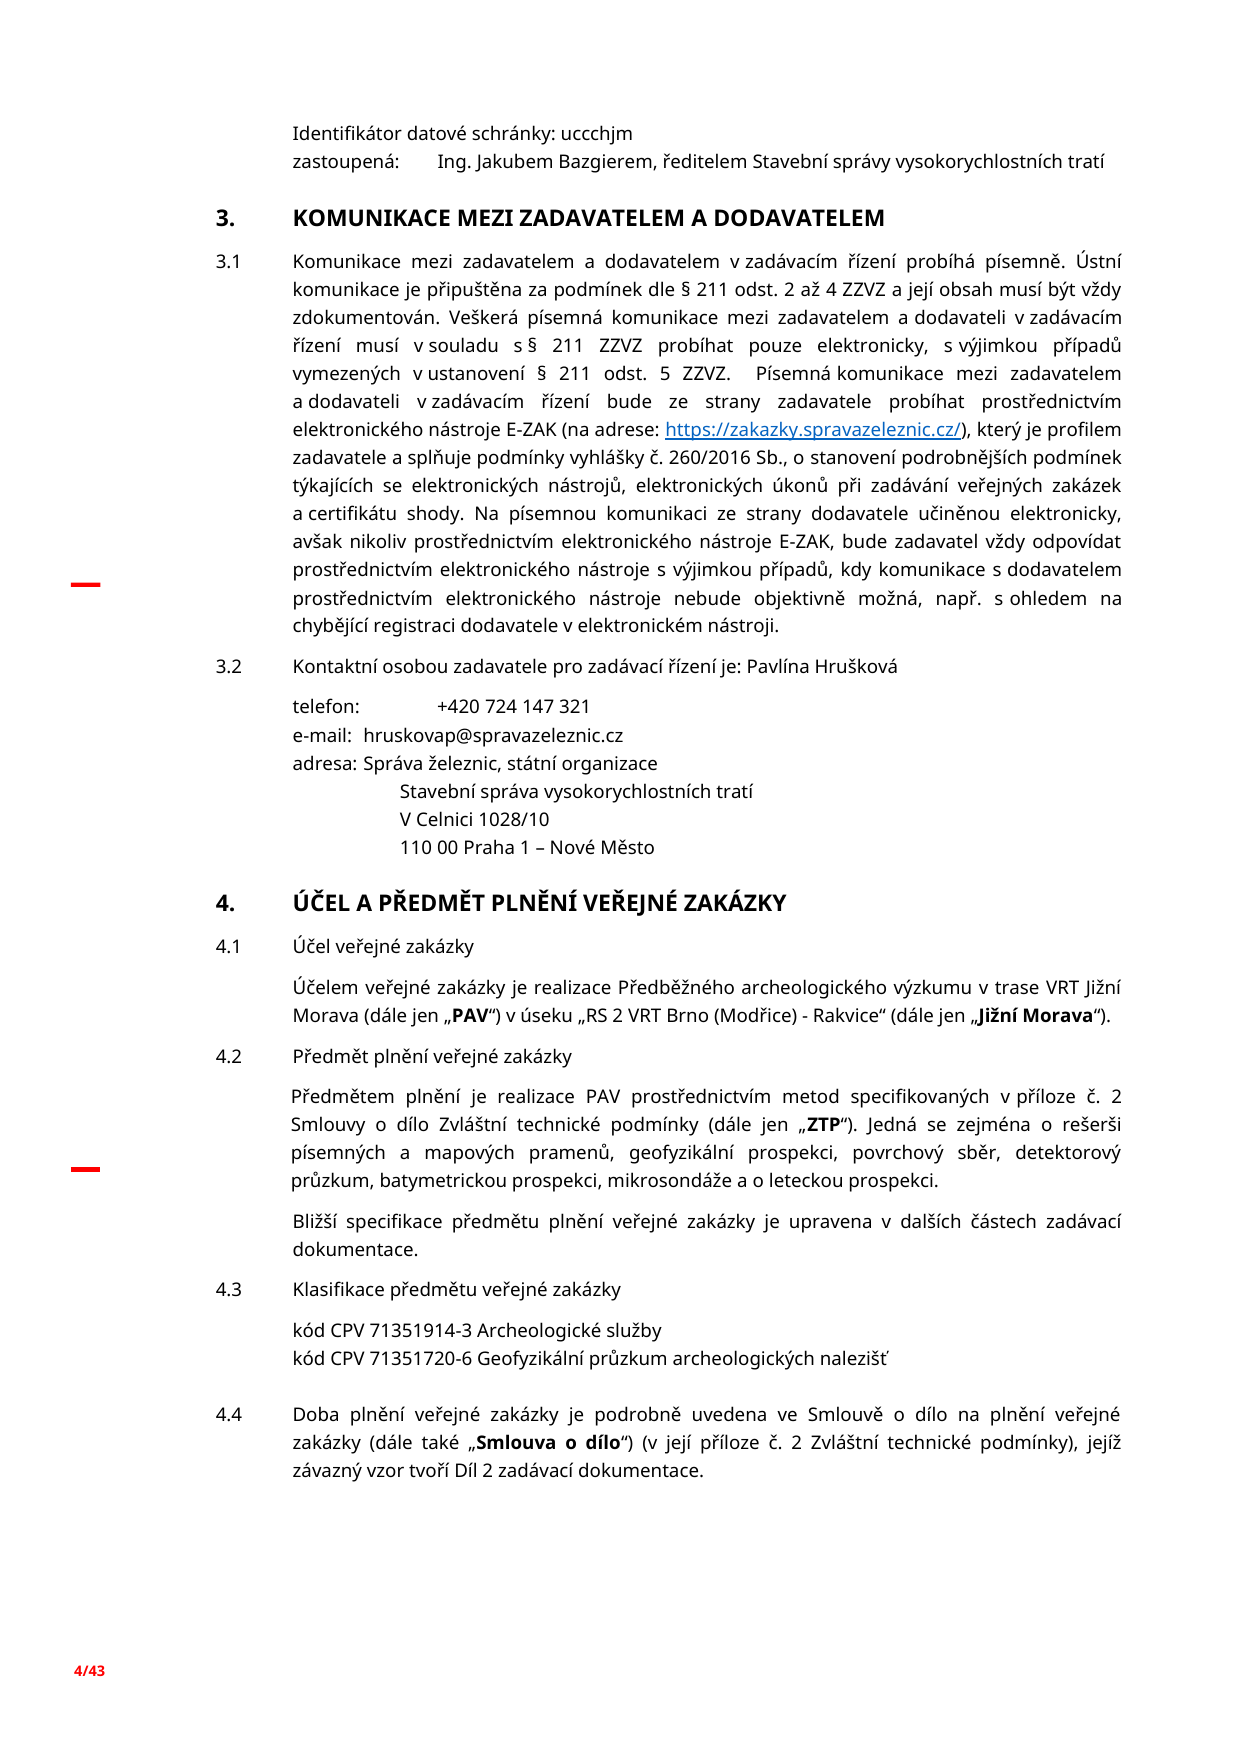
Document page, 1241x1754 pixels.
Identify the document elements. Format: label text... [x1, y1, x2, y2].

text Stavební správa vysokorychlostních tratí [292, 778, 1122, 803]
text telefon: +420 724 147 321 [292, 694, 1122, 719]
text Komunikace mezi zadavatelem a dodavatelem v zadávacím řízení probíhá písemně. Ústní komunikace je připuštěna za podmínek dle § 211 odst. 2 až 4 ZZVZ a její obsah musí být vždy zdokumentován. Veškerá písemná komunikace mezi zadavatelem a dodavateli v zadávacím řízení musí v souladu s § 211 ZZVZ probíhat pouze elektronicky, s výjimkou případů vymezených v ustanovení § 211 odst. 5 ZZVZ. Písemná komunikace mezi zadavatelem a dodavateli v zadávacím řízení bude ze strany zadavatele probíhat prostřednictvím elektronického nástroje E-ZAK (na adrese: https://zakazky.spravazeleznic.cz/), který je profilem zadavatele a splňuje podmínky vyhlášky č. 260/2016 Sb., o stanovení podrobnějších podmínek týkajících se elektronických nástrojů, elektronických úkonů při zadávání veřejných zakázek a certifikátu shody. Na písemnou komunikaci ze strany dodavatele učiněnou elektronicky, avšak nikoliv prostřednictvím elektronického nástroje E-ZAK, bude zadavatel vždy odpovídat prostřednictvím elektronického nástroje s výjimkou případů, kdy komunikace s dodavatelem prostřednictvím elektronického nástroje nebude objektivně možná, např. s ohledem na chybějící registraci dodavatele v elektronickém nástroji. [216, 248, 1122, 638]
text Účelem veřejné zakázky je realizace Předběžného archeologického výzkumu v trase VRT Jižní Morava (dále jen „PAV“) v úseku „RS 2 VRT Brno (Modřice) - Rakvice“ (dále jen „Jižní Morava“). [292, 974, 1122, 1028]
text ÚČEL a PŘEDMĚT PLNĚNÍ VEŘEJNÉ ZAKÁZKY [216, 887, 1122, 918]
list Předmětem plnění je realizace PAV prostřednictvím metod specifikovaných v příloze č. 2 Smlouvy o dílo Zvláštní technické podmínky (dále jen „ZTP“). Jedná se zejména o rešerši písemných a mapových pramenů, geofyzikální prospekci, povrchový sběr, detektorový průzkum, batymetrickou prospekci, mikrosondáže a o leteckou prospekci. [291, 1083, 1122, 1193]
text 110 00 Praha 1 – Nové Město [292, 834, 1122, 859]
text V Celnici 1028/10 [292, 806, 1122, 831]
list Bližší specifikace předmětu plnění veřejné zakázky je upravena v dalších částech zadávací dokumentace. [292, 1208, 1122, 1262]
text Identifikátor datové schránky: uccchjm [292, 121, 1122, 146]
list kód CPV 71351914-3 Archeologické služby [292, 1317, 1122, 1343]
list kód CPV 71351720-6 Geofyzikální průzkum archeologických nalezišť [292, 1345, 1122, 1371]
text Předmět plnění veřejné zakázky [216, 1043, 1122, 1068]
text Doba plnění veřejné zakázky je podrobně uvedena ve Smlouvě o dílo na plnění veřejné zakázky (dále také „Smlouva o dílo“) (v její příloze č. 2 Zvláštní technické podmínky), jejíž závazný vzor tvoří Díl 2 zadávací dokumentace. [216, 1401, 1122, 1483]
text adresa: Správa železnic, státní organizace [292, 750, 1122, 775]
text KOMUNIKACE MEZI ZADAVATELEM a DODAVATELEM [216, 202, 1122, 233]
text Klasifikace předmětu veřejné zakázky [216, 1277, 1122, 1302]
text Účel veřejné zakázky [216, 934, 1122, 959]
text Kontaktní osobou zadavatele pro zadávací řízení je: Pavlína Hrušková [216, 653, 1122, 679]
text e-mail: hruskovap@spravazeleznic.cz [292, 722, 1122, 747]
text zastoupená: Ing. Jakubem Bazgierem, ředitelem Stavební správy vysokorychlostních tratí [292, 149, 1122, 174]
